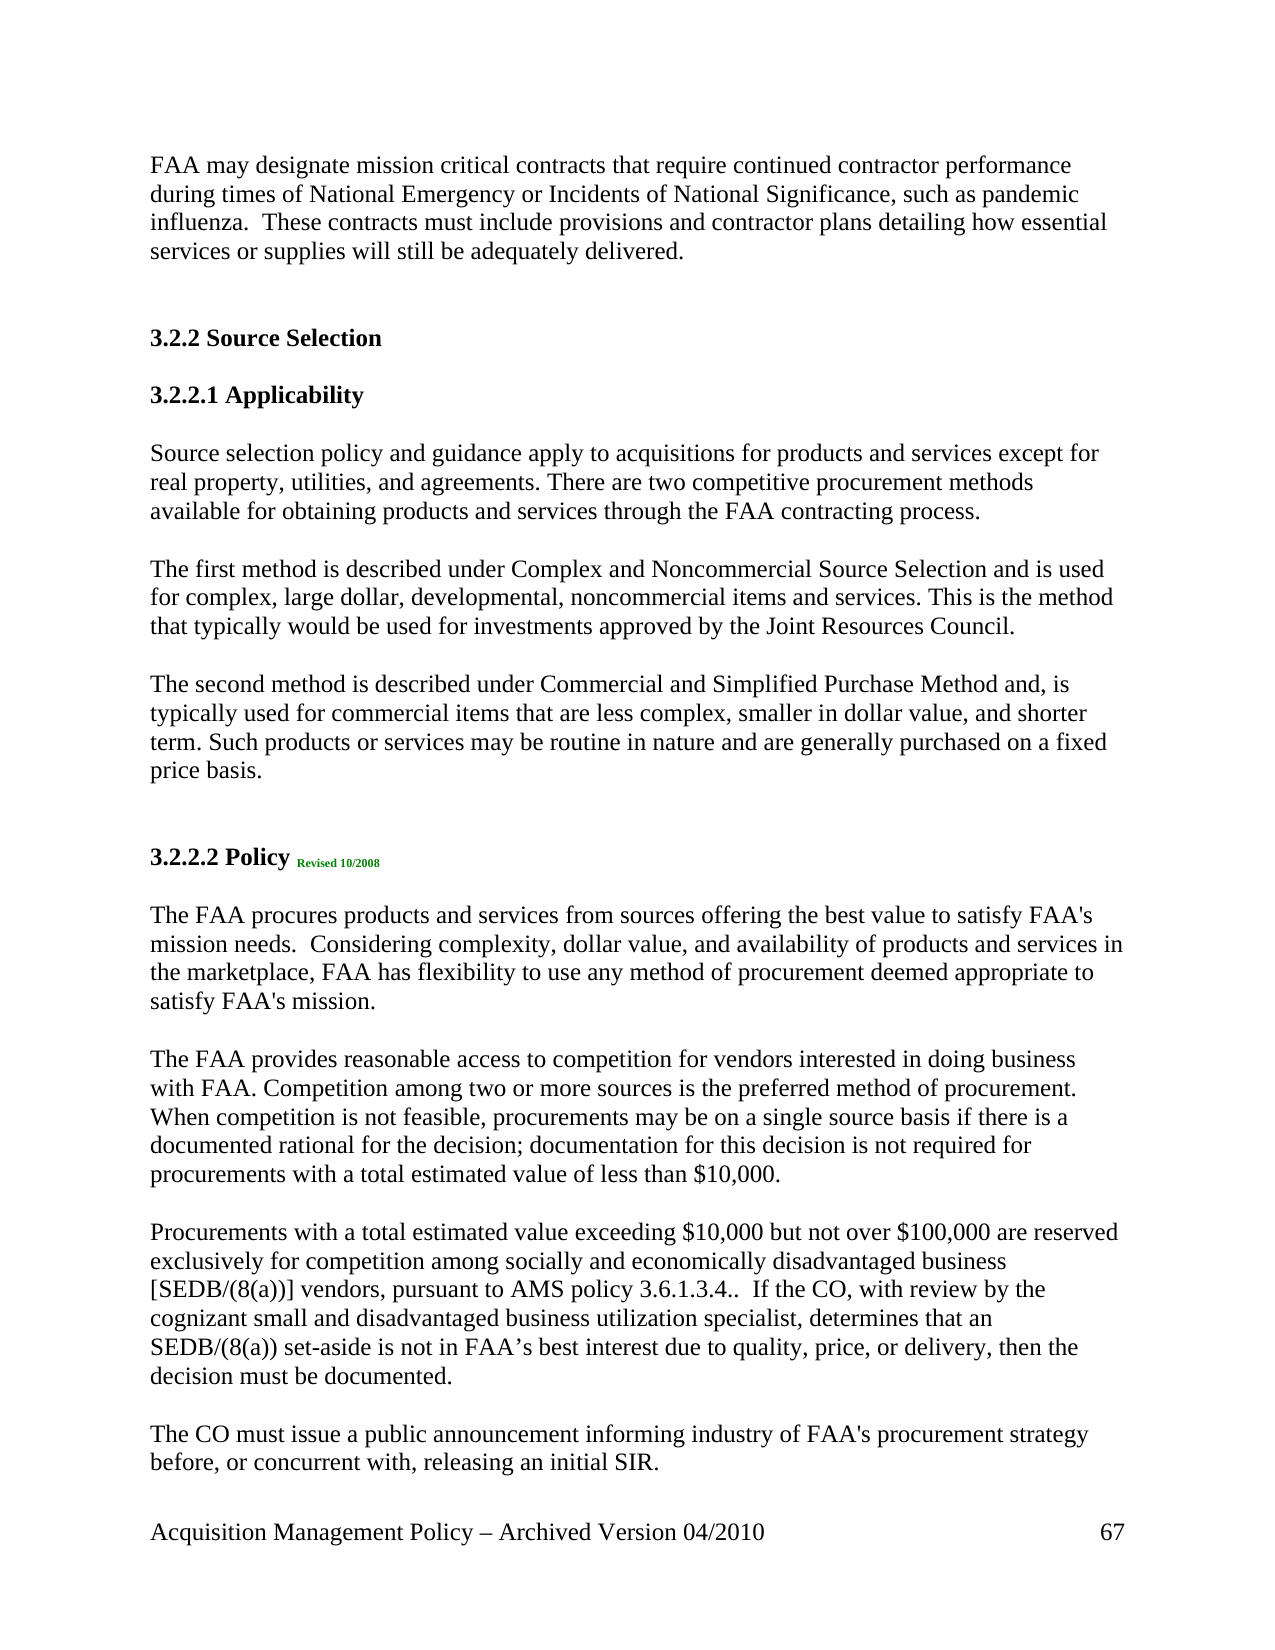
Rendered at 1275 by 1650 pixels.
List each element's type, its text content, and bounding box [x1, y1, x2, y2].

text The second method is described under Commercial and Simplified Purchase Method and, is typically used for commercial items that are less complex, smaller in dollar value, and shorter term. Such products or services may be routine in nature and are generally purchased on a fixed price basis. [150, 669, 1125, 784]
text The CO must issue a public announcement informing industry of FAA's procurement strategy before, or concurrent with, releasing an initial SIR. [150, 1419, 1125, 1476]
text The FAA provides reasonable access to competition for vendors interested in doing business with FAA. Competition among two or more sources is the preferred method of procurement. When competition is not feasible, procurements may be on a single source basis if there is a documented rational for the decision; documentation for this decision is not required for procurements with a total estimated value of less than $10,000. [150, 1044, 1125, 1188]
text 3.2.2.2 Policy Revised 10/2008 [150, 813, 1125, 871]
text FAA may designate mission critical contracts that require continued contractor performance during times of National Emergency or Incidents of National Significance, such as pandemic influenza. These contracts must include provisions and contractor plans detailing how essential services or supplies will still be adequately delivered. [150, 150, 1125, 265]
text The FAA procures products and services from sources offering the best value to satisfy FAA's mission needs. Considering complexity, dollar value, and availability of products and services in the marketplace, FAA has flexibility to use any method of procurement deemed appropriate to satisfy FAA's mission. [150, 900, 1125, 1015]
text Procurements with a total estimated value exceeding $10,000 but not over $100,000 are reserved exclusively for competition among socially and economically disadvantaged business [SEDB/(8(a))] vendors, pursuant to AMS policy 3.6.1.3.4.. If the CO, with review by the cognizant small and disadvantaged business utilization specialist, determines that an SEDB/(8(a)) set-aside is not in FAA’s best interest due to quality, price, or delivery, then the decision must be documented. [150, 1217, 1125, 1389]
text 3.2.2 Source Selection [150, 294, 1125, 352]
text The first method is described under Complex and Noncommercial Source Selection and is used for complex, large dollar, developmental, noncommercial items and services. This is the method that typically would be used for investments approved by the Joint Resources Council. [150, 554, 1125, 640]
text 3.2.2.1 Applicability [150, 352, 1125, 409]
text Source selection policy and guidance apply to acquisitions for products and services except for real property, utilities, and agreements. There are two competitive procurement methods available for obtaining products and services through the FAA contracting process. [150, 438, 1125, 524]
